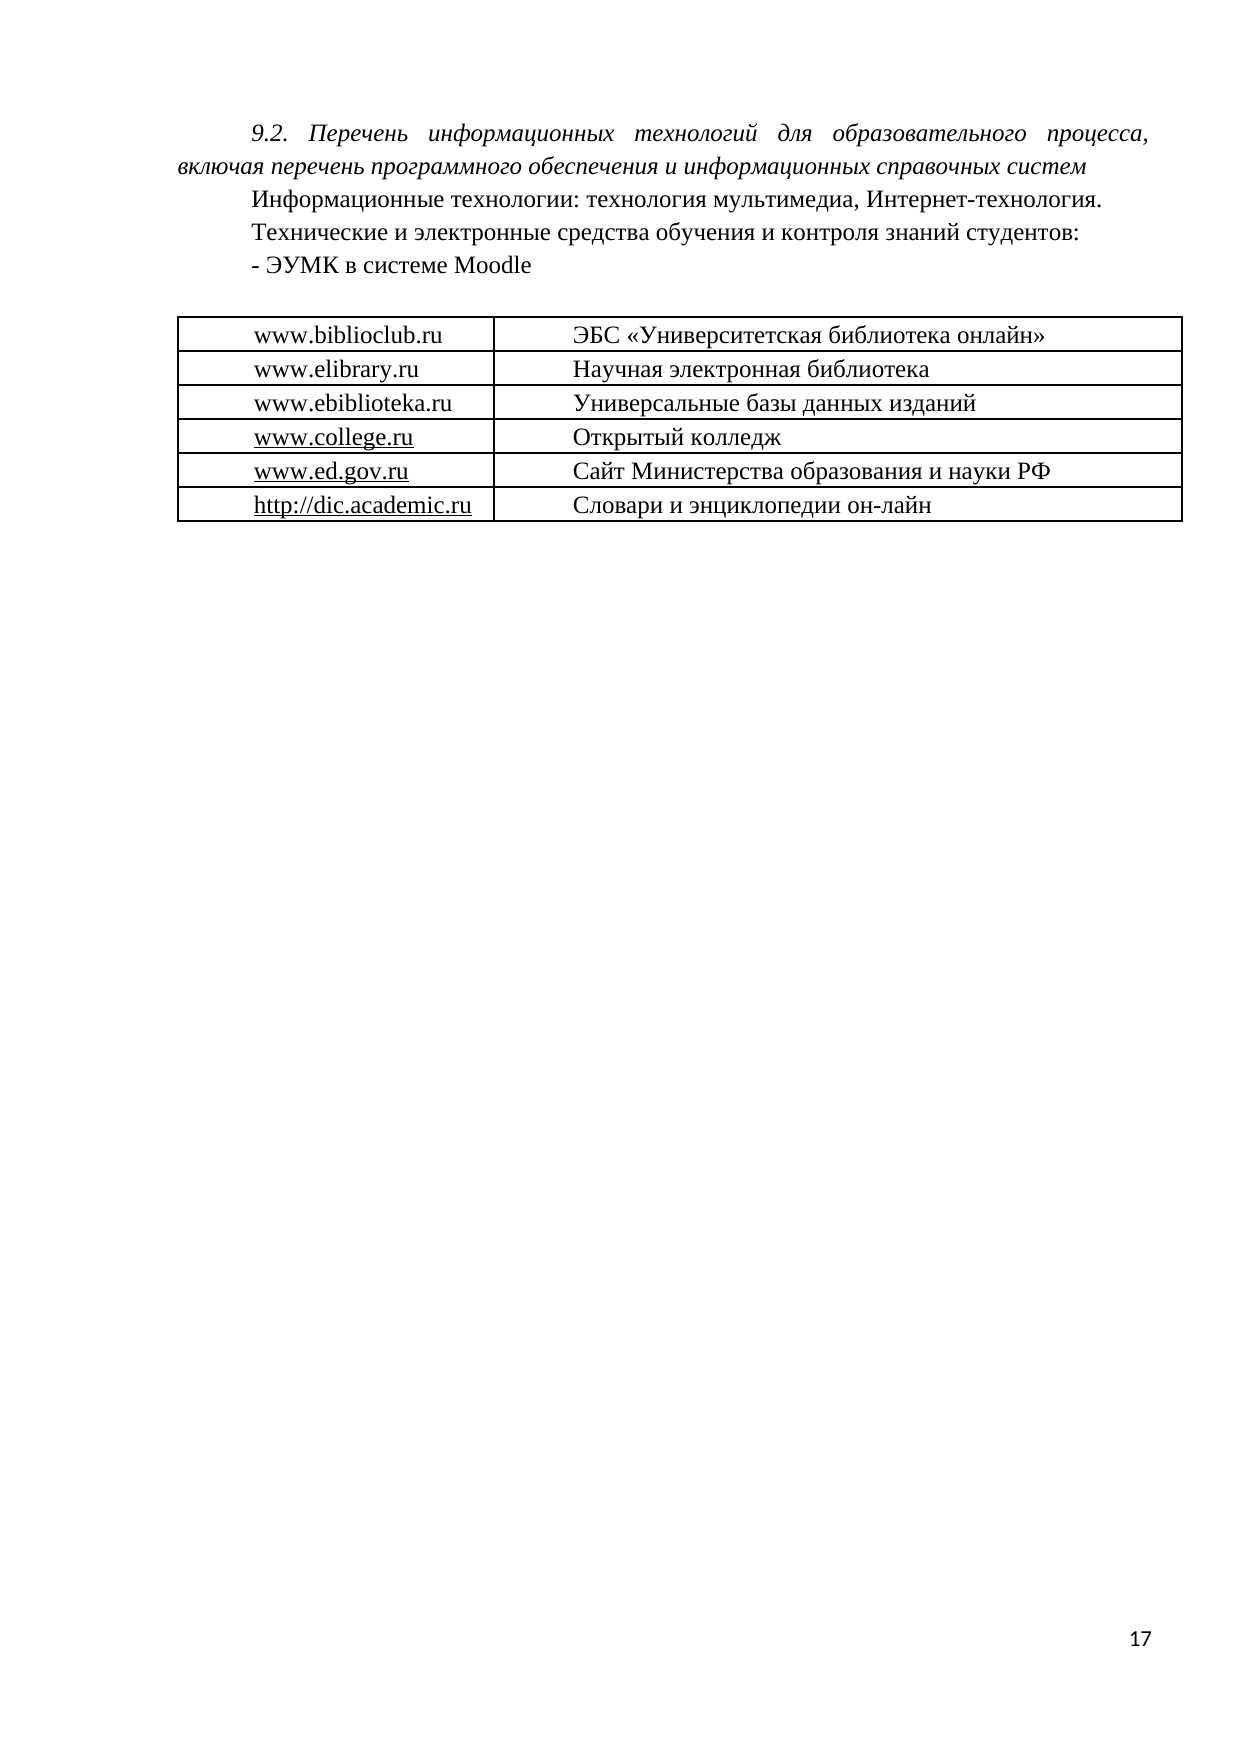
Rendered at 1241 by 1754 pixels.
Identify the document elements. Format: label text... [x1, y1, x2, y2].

table_cell www.elibrary.ru [179, 352, 493, 384]
table_header www.biblioclub.ru [179, 318, 493, 350]
table_cell Научная электронная библиотека [495, 352, 1181, 384]
table_cell www.ebiblioteka.ru [179, 386, 493, 418]
table_header ЭБС «Университетская библиотека онлайн» [495, 318, 1181, 350]
text Информационные технологии: технология мультимедиа, Интернет-технология. [177, 184, 1152, 213]
text 9.2. Перечень информационных технологий для образовательного процесса, включая перечень программного обеспечения и информационных справочных систем [177, 118, 1152, 180]
table_cell Словари и энциклопедии он-лайн [495, 488, 1181, 520]
table_cell Сайт Министерства образования и науки РФ [495, 454, 1181, 486]
table_cell http://dic.academic.ru [179, 488, 493, 520]
text Технические и электронные средства обучения и контроля знаний студентов: [177, 217, 1152, 246]
table_cell Универсальные базы данных изданий [495, 386, 1181, 418]
table_cell www.college.ru [179, 420, 493, 452]
text - ЭУМК в системе Moodle [177, 250, 1152, 279]
table_cell www.ed.gov.ru [179, 454, 493, 486]
table_cell Открытый колледж [495, 420, 1181, 452]
